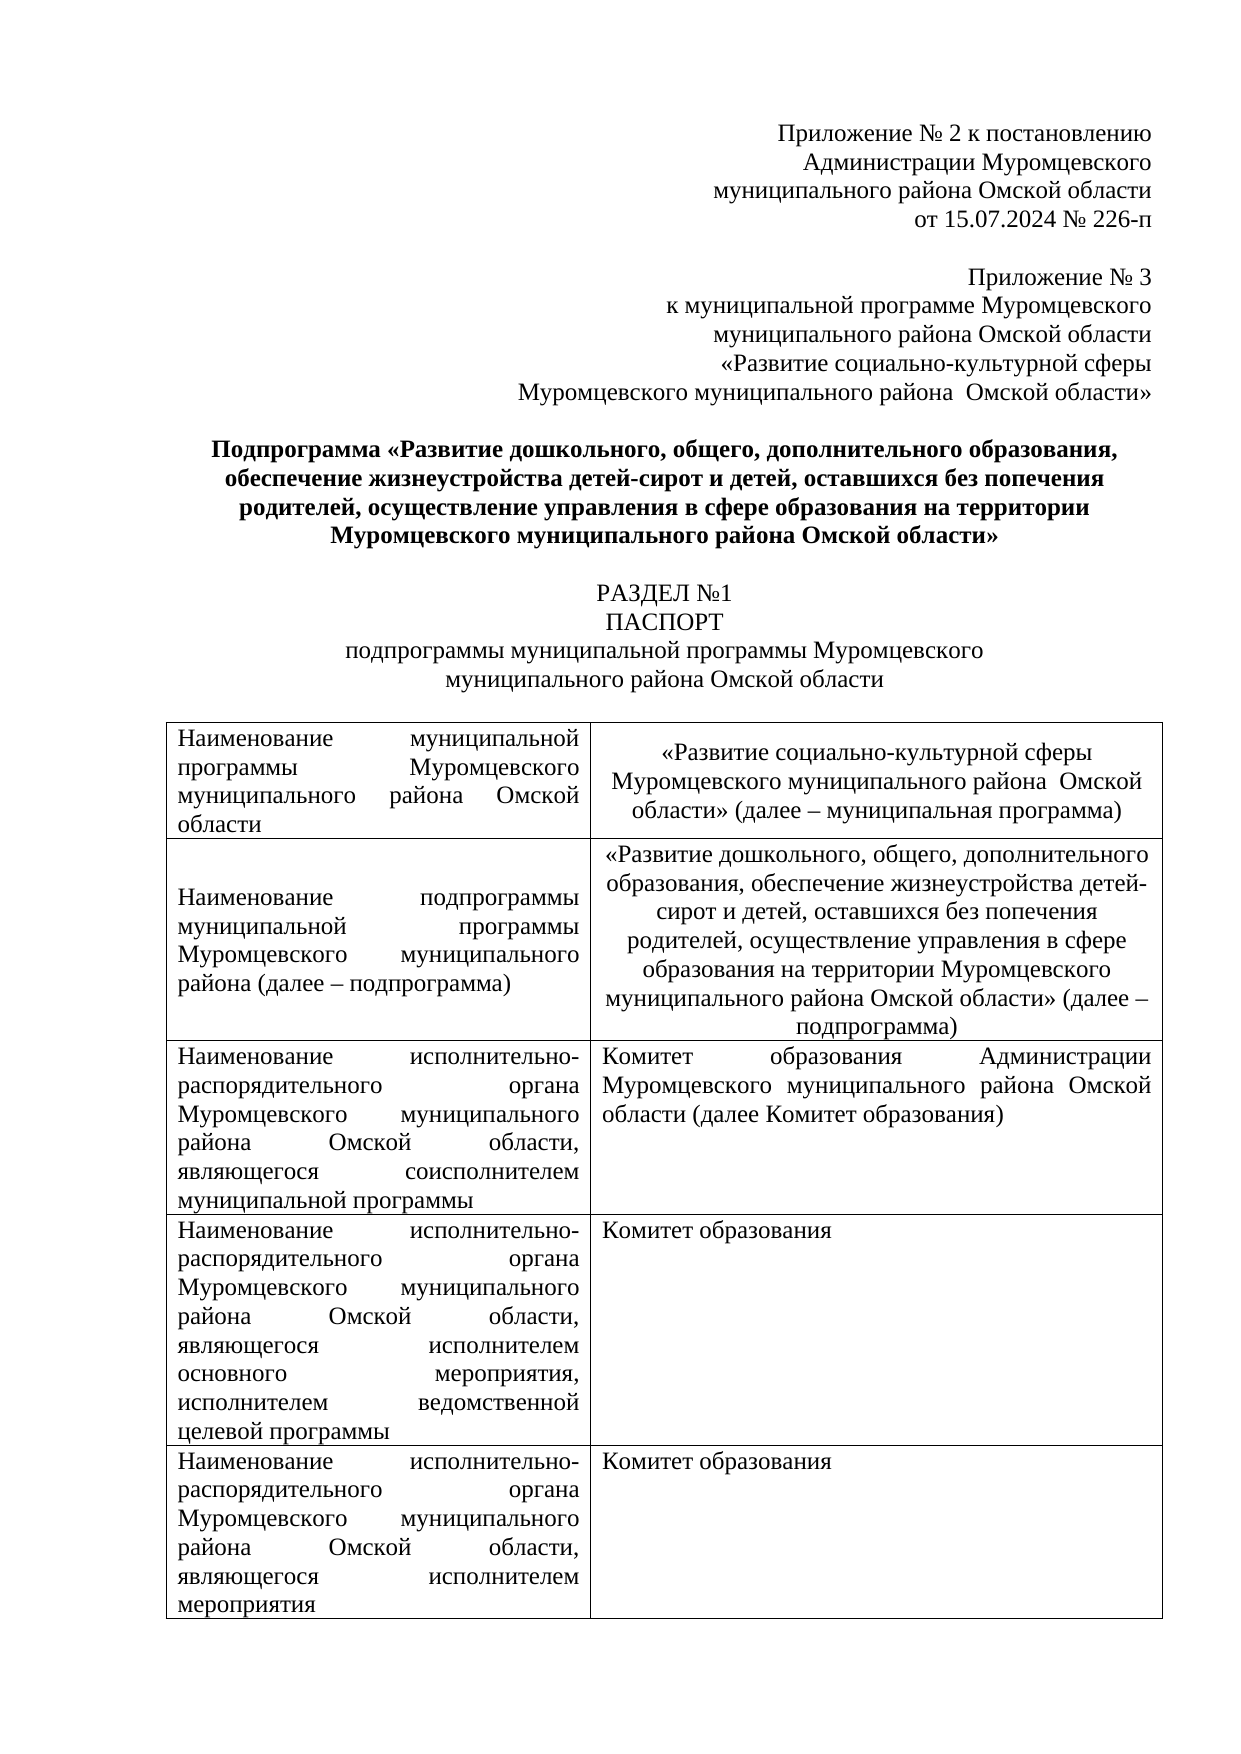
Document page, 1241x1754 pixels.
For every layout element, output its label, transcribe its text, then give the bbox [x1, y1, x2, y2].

table_header Наименование муниципальной программы Муромцевского муниципального района Омской области [167, 723, 590, 838]
text Приложение № 3 [177, 262, 1152, 291]
table_cell Комитет образования [591, 1215, 1162, 1445]
text муниципального района Омской области [177, 176, 1152, 204]
text Подпрограмма «Развитие дошкольного, общего, дополнительного образования, обеспечение жизнеустройства детей-сирот и детей, оставшихся без попечения родителей, осуществление управления в сфере образования на территории Муромцевского муниципального района Омской области» [177, 434, 1152, 549]
text подпрограммы муниципальной программы Муромцевского [177, 636, 1152, 664]
table_cell Наименование исполнительно-распорядительного органа Муромцевского муниципального района Омской области, являющегося соисполнителем муниципальной программы [167, 1041, 590, 1214]
text Муромцевского муниципального района Омской области» [177, 377, 1152, 406]
text «Развитие социально-культурной сферы [177, 348, 1152, 377]
text ПАСПОРТ [177, 607, 1152, 636]
text муниципального района Омской области [177, 319, 1152, 348]
text от 15.07.2024 № 226-п [177, 204, 1152, 233]
text Приложение № 2 к постановлению [177, 118, 1152, 147]
text к муниципальной программе Муромцевского [177, 291, 1152, 319]
text муниципального района Омской области [177, 664, 1152, 693]
text Администрации Муромцевского [177, 147, 1152, 176]
table_header «Развитие социально-культурной сферы Муромцевского муниципального района Омской области» (далее – муниципальная программа) [591, 723, 1162, 838]
table_cell Наименование подпрограммы муниципальной программы Муромцевского муниципального района (далее – подпрограмма) [167, 839, 590, 1040]
table_cell Комитет образования [591, 1446, 1162, 1618]
table_cell Наименование исполнительно-распорядительного органа Муромцевского муниципального района Омской области, являющегося исполнителем мероприятия [167, 1446, 590, 1618]
text РАЗДЕЛ №1 [177, 578, 1152, 607]
table_cell «Развитие дошкольного, общего, дополнительного образования, обеспечение жизнеустройства детей-сирот и детей, оставшихся без попечения родителей, осуществление управления в сфере образования на территории Муромцевского муниципального района Омской области» (далее – подпрограмма) [591, 839, 1162, 1040]
table_cell Наименование исполнительно-распорядительного органа Муромцевского муниципального района Омской области, являющегося исполнителем основного мероприятия, исполнителем ведомственной целевой программы [167, 1215, 590, 1445]
table_cell Комитет образования Администрации Муромцевского муниципального района Омской области (далее Комитет образования) [591, 1041, 1162, 1214]
